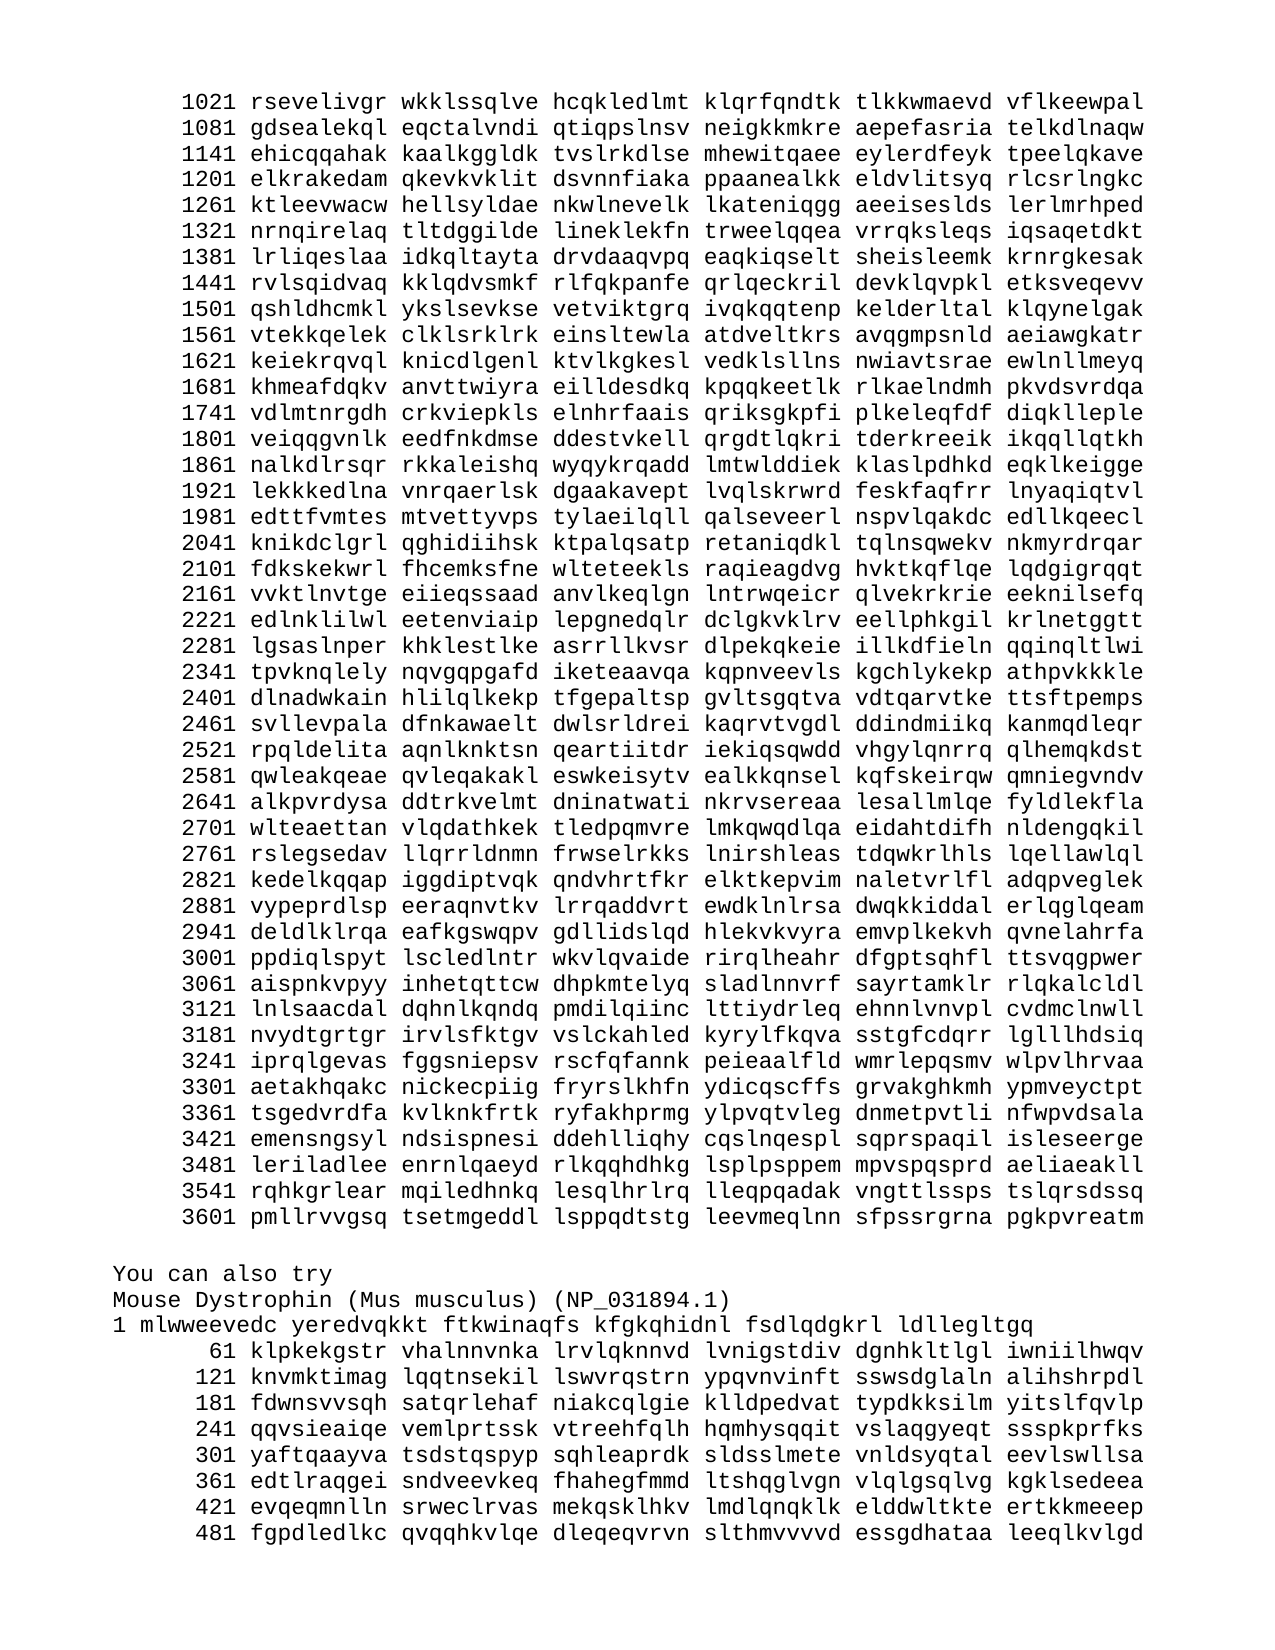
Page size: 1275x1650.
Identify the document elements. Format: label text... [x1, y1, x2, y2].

text 2521 rpqldelita aqnlknktsn qeartiitdr iekiqsqwdd vhgylqnrrq qlhemqkdst [112, 738, 1162, 764]
text 3601 pmllrvvgsq tsetmgeddl lsppqdtstg leevmeqlnn sfpssrgrna pgkpvreatm [112, 1205, 1162, 1231]
text 1801 veiqqgvnlk eedfnkdmse ddestvkell qrgdtlqkri tderkreeik ikqqllqtkh [112, 427, 1162, 453]
text 421 evqeqmnlln srweclrvas mekqsklhkv lmdlqnqklk elddwltkte ertkkmeeep [112, 1495, 1162, 1521]
text 2401 dlnadwkain hlilqlkekp tfgepaltsp gvltsgqtva vdtqarvtke ttsftpemps [112, 687, 1162, 712]
text 1201 elkrakedam qkevkvklit dsvnnfiaka ppaanealkk eldvlitsyq rlcsrlngkc [112, 168, 1162, 194]
text 2041 knikdclgrl qghidiihsk ktpalqsatp retaniqdkl tqlnsqwekv nkmyrdrqar [112, 531, 1162, 557]
text 2341 tpvknqlely nqvgqpgafd iketeaavqa kqpnveevls kgchlykekp athpvkkkle [112, 661, 1162, 687]
text 3541 rqhkgrlear mqiledhnkq lesqlhrlrq lleqpqadak vngttlssps tslqrsdssq [112, 1179, 1162, 1205]
text 301 yaftqaayva tsdstqspyp sqhleaprdk sldsslmete vnldsyqtal eevlswllsa [112, 1443, 1162, 1469]
text 1981 edttfvmtes mtvettyvps tylaeilqll qalseveerl nspvlqakdc edllkqeecl [112, 505, 1162, 531]
text 2221 edlnklilwl eetenviaip lepgnedqlr dclgkvklrv eellphkgil krlnetggtt [112, 609, 1162, 635]
text 2761 rslegsedav llqrrldnmn frwselrkks lnirshleas tdqwkrlhls lqellawlql [112, 842, 1162, 868]
text 61 klpkekgstr vhalnnvnka lrvlqknnvd lvnigstdiv dgnhkltlgl iwniilhwqv [112, 1340, 1162, 1366]
text 2701 wlteaettan vlqdathkek tledpqmvre lmkqwqdlqa eidahtdifh nldengqkil [112, 816, 1162, 842]
text 181 fdwnsvvsqh satqrlehaf niakcqlgie klldpedvat typdkksilm yitslfqvlp [112, 1392, 1162, 1418]
text 3361 tsgedvrdfa kvlknkfrtk ryfakhprmg ylpvqtvleg dnmetpvtli nfwpvdsala [112, 1102, 1162, 1127]
text 1021 rsevelivgr wkklssqlve hcqkledlmt klqrfqndtk tlkkwmaevd vflkeewpal [112, 90, 1162, 116]
text 361 edtlraqgei sndveevkeq fhahegfmmd ltshqglvgn vlqlgsqlvg kgklsedeea [112, 1469, 1162, 1495]
text 2821 kedelkqqap iggdiptvqk qndvhrtfkr elktkepvim naletvrlfl adqpveglek [112, 868, 1162, 894]
text 1681 khmeafdqkv anvttwiyra eilldesdkq kpqqkeetlk rlkaelndmh pkvdsvrdqa [112, 375, 1162, 401]
text 3001 ppdiqlspyt lscledlntr wkvlqvaide rirqlheahr dfgptsqhfl ttsvqgpwer [112, 946, 1162, 972]
text 1261 ktleevwacw hellsyldae nkwlnevelk lkateniqgg aeeiseslds lerlmrhped [112, 194, 1162, 220]
text 2161 vvktlnvtge eiieqssaad anvlkeqlgn lntrwqeicr qlvekrkrie eeknilsefq [112, 583, 1162, 609]
text 1141 ehicqqahak kaalkggldk tvslrkdlse mhewitqaee eylerdfeyk tpeelqkave [112, 142, 1162, 168]
text 3061 aispnkvpyy inhetqttcw dhpkmtelyq sladlnnvrf sayrtamklr rlqkalcldl [112, 972, 1162, 998]
text 1381 lrliqeslaa idkqltayta drvdaaqvpq eaqkiqselt sheisleemk krnrgkesak [112, 246, 1162, 272]
text 3121 lnlsaacdal dqhnlkqndq pmdilqiinc lttiydrleq ehnnlvnvpl cvdmclnwll [112, 998, 1162, 1024]
text 1561 vtekkqelek clklsrklrk einsltewla atdveltkrs avqgmpsnld aeiawgkatr [112, 323, 1162, 349]
text 481 fgpdledlkc qvqqhkvlqe dleqeqvrvn slthmvvvvd essgdhataa leeqlkvlgd [112, 1521, 1162, 1547]
text 1321 nrnqirelaq tltdggilde lineklekfn trweelqqea vrrqksleqs iqsaqetdkt [112, 220, 1162, 246]
text 2281 lgsaslnper khklestlke asrrllkvsr dlpekqkeie illkdfieln qqinqltlwi [112, 635, 1162, 661]
text 2881 vypeprdlsp eeraqnvtkv lrrqaddvrt ewdklnlrsa dwqkkiddal erlqglqeam [112, 894, 1162, 920]
text Mouse Dystrophin (Mus musculus) (NP_031894.1) [112, 1288, 1162, 1314]
text 1 mlwweevedc yeredvqkkt ftkwinaqfs kfgkqhidnl fsdlqdgkrl ldllegltgq [112, 1314, 1162, 1340]
text 2581 qwleakqeae qvleqakakl eswkeisytv ealkkqnsel kqfskeirqw qmniegvndv [112, 764, 1162, 790]
text 3301 aetakhqakc nickecpiig fryrslkhfn ydicqscffs grvakghkmh ypmveyctpt [112, 1076, 1162, 1102]
text 1621 keiekrqvql knicdlgenl ktvlkgkesl vedklsllns nwiavtsrae ewlnllmeyq [112, 349, 1162, 375]
text 1741 vdlmtnrgdh crkviepkls elnhrfaais qriksgkpfi plkeleqfdf diqklleple [112, 401, 1162, 427]
text 1081 gdsealekql eqctalvndi qtiqpslnsv neigkkmkre aepefasria telkdlnaqw [112, 116, 1162, 142]
text 3421 emensngsyl ndsispnesi ddehlliqhy cqslnqespl sqprspaqil isleseerge [112, 1127, 1162, 1153]
text 121 knvmktimag lqqtnsekil lswvrqstrn ypqvnvinft sswsdglaln alihshrpdl [112, 1366, 1162, 1392]
text 3481 leriladlee enrnlqaeyd rlkqqhdhkg lsplpsppem mpvspqsprd aeliaeakll [112, 1153, 1162, 1179]
text 2461 svllevpala dfnkawaelt dwlsrldrei kaqrvtvgdl ddindmiikq kanmqdleqr [112, 712, 1162, 738]
text 3181 nvydtgrtgr irvlsfktgv vslckahled kyrylfkqva sstgfcdqrr lglllhdsiq [112, 1024, 1162, 1050]
text 2101 fdkskekwrl fhcemksfne wlteteekls raqieagdvg hvktkqflqe lqdgigrqqt [112, 557, 1162, 583]
text 1441 rvlsqidvaq kklqdvsmkf rlfqkpanfe qrlqeckril devklqvpkl etksveqevv [112, 272, 1162, 297]
text 1921 lekkkedlna vnrqaerlsk dgaakavept lvqlskrwrd feskfaqfrr lnyaqiqtvl [112, 479, 1162, 505]
text 1501 qshldhcmkl ykslsevkse vetviktgrq ivqkqqtenp kelderltal klqynelgak [112, 297, 1162, 323]
text You can also try [112, 1262, 1162, 1288]
text 241 qqvsieaiqe vemlprtssk vtreehfqlh hqmhysqqit vslaqgyeqt ssspkprfks [112, 1418, 1162, 1443]
text 2941 deldlklrqa eafkgswqpv gdllidslqd hlekvkvyra emvplkekvh qvnelahrfa [112, 920, 1162, 946]
text 3241 iprqlgevas fggsniepsv rscfqfannk peieaalfld wmrlepqsmv wlpvlhrvaa [112, 1050, 1162, 1076]
text 2641 alkpvrdysa ddtrkvelmt dninatwati nkrvsereaa lesallmlqe fyldlekfla [112, 790, 1162, 816]
text 1861 nalkdlrsqr rkkaleishq wyqykrqadd lmtwlddiek klaslpdhkd eqklkeigge [112, 453, 1162, 479]
